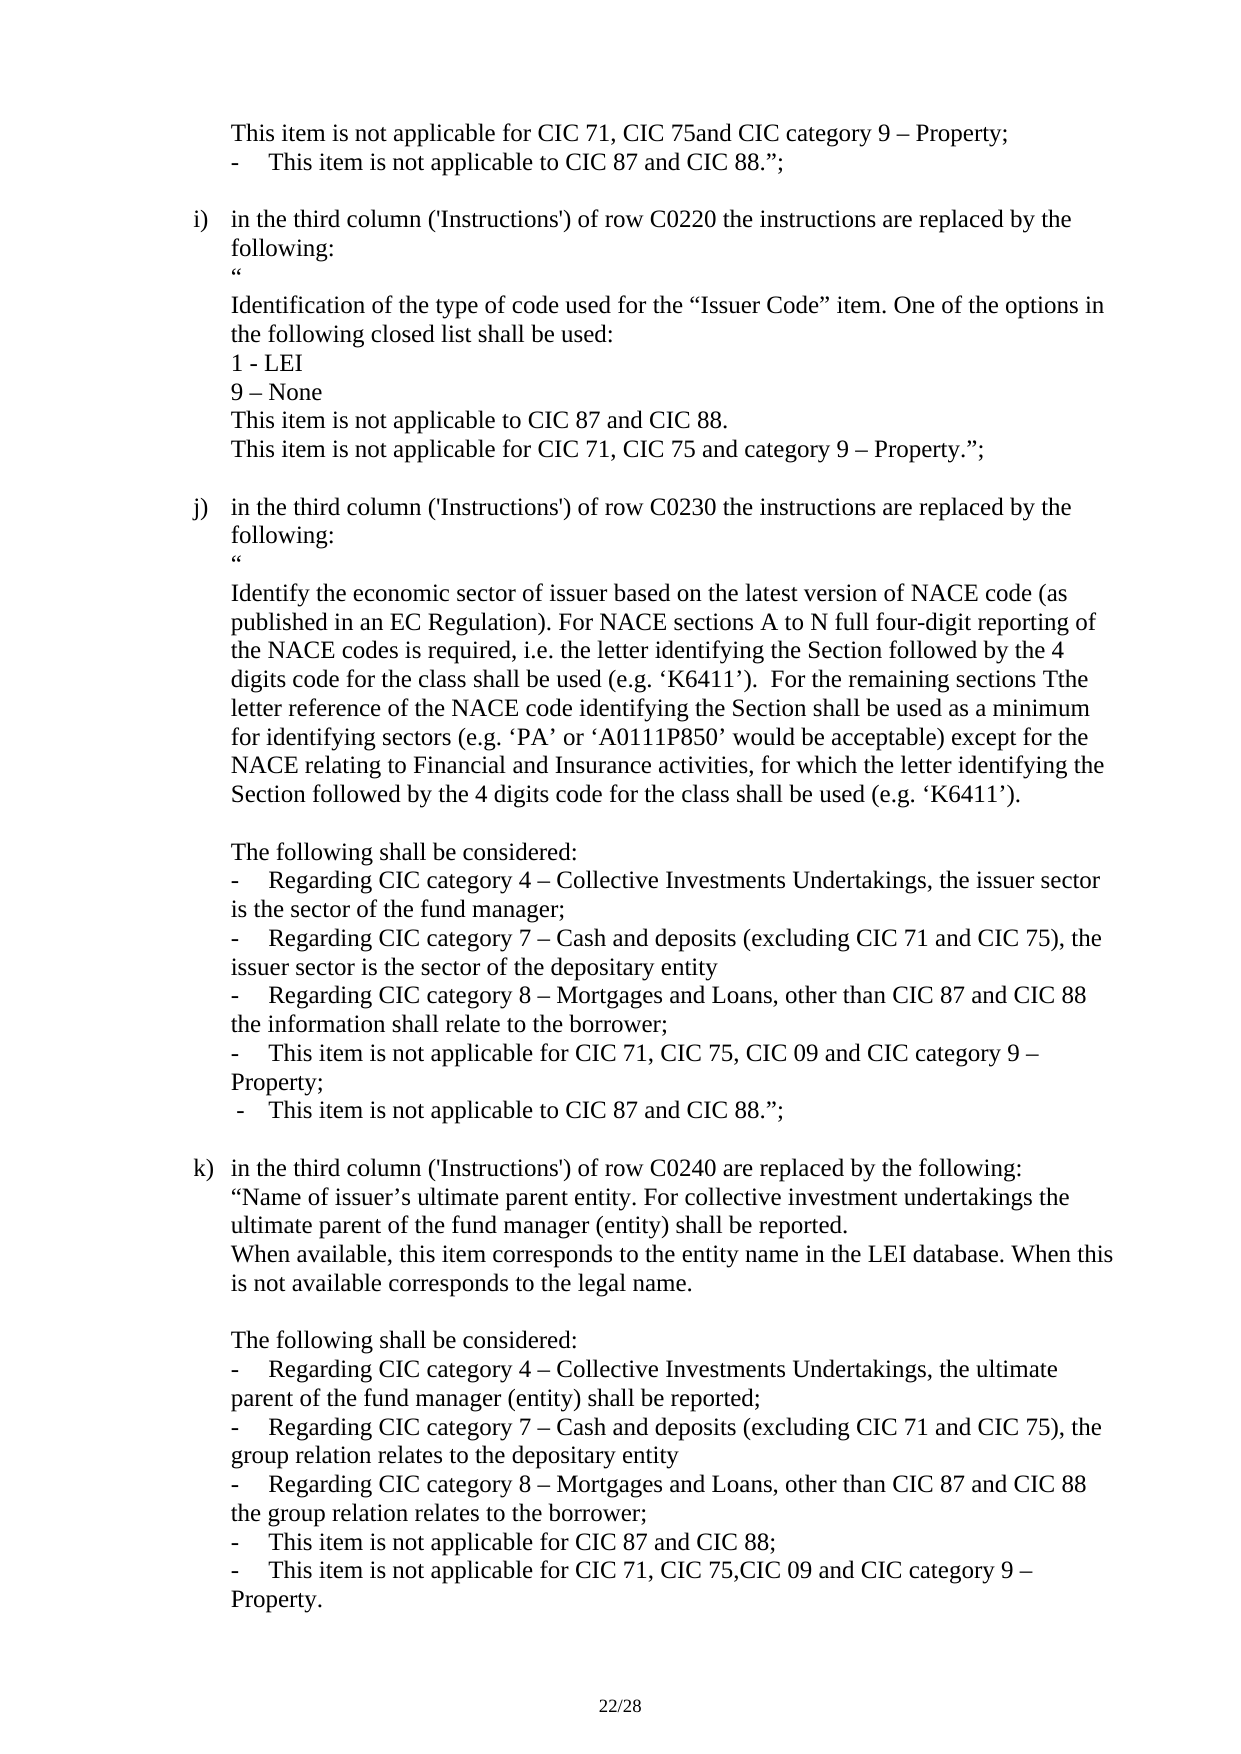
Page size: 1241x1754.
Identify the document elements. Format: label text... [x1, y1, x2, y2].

list This item is not applicable for CIC 71, CIC 75 and category 9 – Property.”; [231, 434, 1122, 463]
list “Name of issuer’s ultimate parent entity. For collective investment undertakings the ultimate parent of the fund manager (entity) shall be reported. [231, 1182, 1122, 1239]
list - Regarding CIC category 7 – Cash and deposits (excluding CIC 71 and CIC 75), the issuer sector is the sector of the depositary entity [231, 923, 1122, 981]
list - Regarding CIC category 8 – Mortgages and Loans, other than CIC 87 and CIC 88 the information shall relate to the borrower; [231, 981, 1122, 1038]
list - Regarding CIC category 8 – Mortgages and Loans, other than CIC 87 and CIC 88 the group relation relates to the borrower; [231, 1469, 1122, 1527]
list - This item is not applicable for CIC 71, CIC 75, CIC 09 and CIC category 9 – Property; [231, 1038, 1122, 1096]
list - This item is not applicable for CIC 71, CIC 75,CIC 09 and CIC category 9 – Property. [231, 1556, 1122, 1613]
list 9 – None [231, 377, 1122, 406]
list - Regarding CIC category 4 – Collective Investments Undertakings, the issuer sector is the sector of the fund manager; [231, 866, 1122, 923]
list Identification of the type of code used for the “Issuer Code” item. One of the options in the following closed list shall be used: [231, 291, 1122, 348]
list - This item is not applicable for CIC 87 and CIC 88; [231, 1527, 1122, 1556]
list “ [231, 549, 1122, 578]
list This item is not applicable for CIC 71, CIC 75and CIC category 9 – Property; [231, 118, 1122, 147]
list - Regarding CIC category 7 – Cash and deposits (excluding CIC 71 and CIC 75), the group relation relates to the depositary entity [231, 1412, 1122, 1469]
list in the third column ('Instructions') of row C0240 are replaced by the following: [193, 1153, 1122, 1182]
list - Regarding CIC category 4 – Collective Investments Undertakings, the ultimate parent of the fund manager (entity) shall be reported; [231, 1354, 1122, 1412]
list When available, this item corresponds to the entity name in the LEI database. When this is not available corresponds to the legal name. [231, 1239, 1122, 1297]
list The following shall be considered: [231, 837, 1122, 866]
list The following shall be considered: [231, 1326, 1122, 1354]
list - This item is not applicable to CIC 87 and CIC 88.”; [231, 147, 1122, 176]
text - This item is not applicable to CIC 87 and CIC 88.”; [236, 1096, 1122, 1124]
list in the third column ('Instructions') of row C0220 the instructions are replaced by the following: [193, 204, 1122, 262]
list in the third column ('Instructions') of row C0230 the instructions are replaced by the following: [193, 492, 1122, 549]
list 1 - LEI [231, 348, 1122, 377]
list Identify the economic sector of issuer based on the latest version of NACE code (as published in an EC Regulation). For NACE sections A to N full four-digit reporting of the NACE codes is required, i.e. the letter identifying the Section followed by the 4 digits code for the class shall be used (e.g. ‘K6411’). For the remaining sections Tthe letter reference of the NACE code identifying the Section shall be used as a minimum for identifying sectors (e.g. ‘PA’ or ‘A0111P850’ would be acceptable) except for the NACE relating to Financial and Insurance activities, for which the letter identifying the Section followed by the 4 digits code for the class shall be used (e.g. ‘K6411’). [231, 578, 1122, 808]
list “ [231, 262, 1122, 291]
list This item is not applicable to CIC 87 and CIC 88. [231, 406, 1122, 434]
